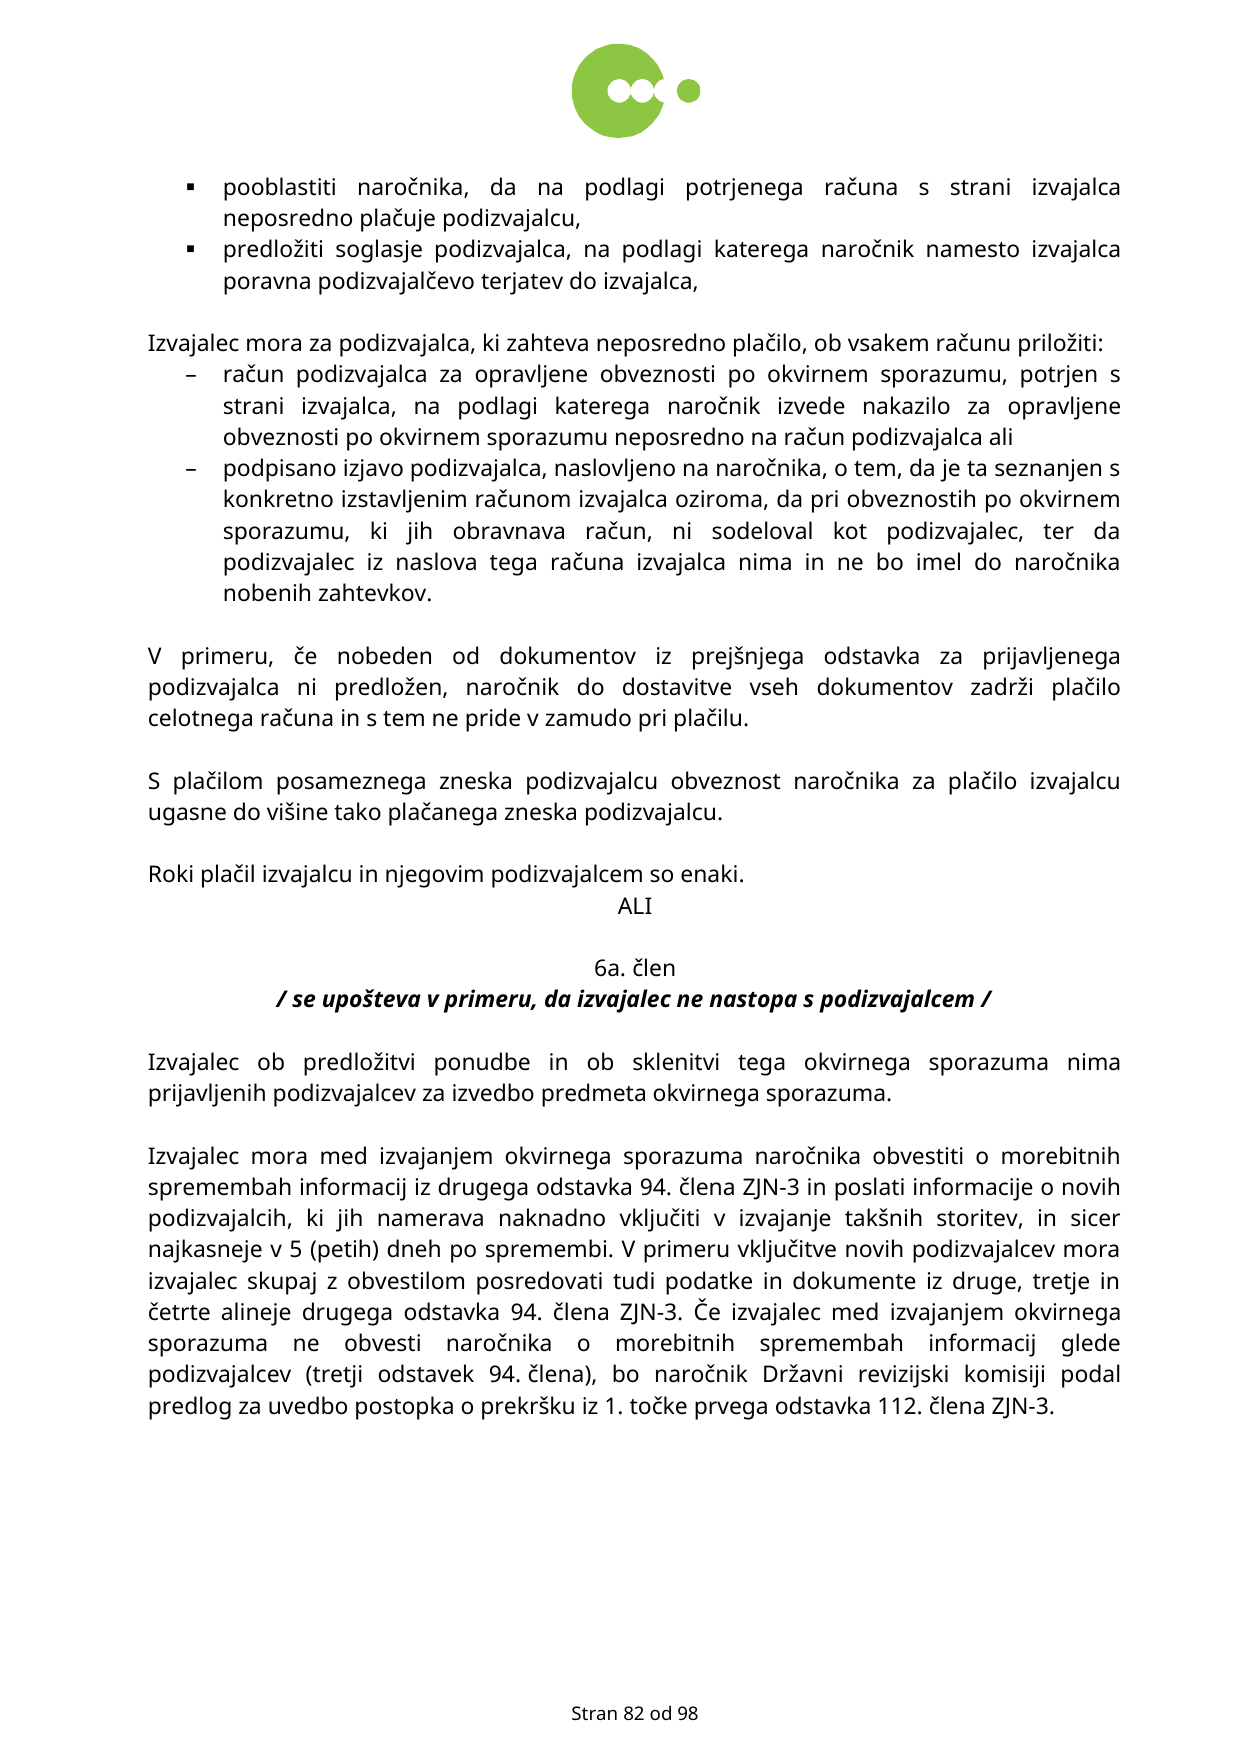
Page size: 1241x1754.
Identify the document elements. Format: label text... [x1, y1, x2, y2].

text Izvajalec mora za podizvajalca, ki zahteva neposredno plačilo, ob vsakem računu priložiti: [148, 327, 1122, 358]
text Izvajalec mora med izvajanjem okvirnega sporazuma naročnika obvestiti o morebitnih spremembah informacij iz drugega odstavka 94. člena ZJN-3 in poslati informacije o novih podizvajalcih, ki jih namerava naknadno vključiti v izvajanje takšnih storitev, in sicer najkasneje v 5 (petih) dneh po spremembi. V primeru vključitve novih podizvajalcev mora izvajalec skupaj z obvestilom posredovati tudi podatke in dokumente iz druge, tretje in četrte alineje drugega odstavka 94. člena ZJN-3. Če izvajalec med izvajanjem okvirnega sporazuma ne obvesti naročnika o morebitnih spremembah informacij glede podizvajalcev (tretji odstavek 94. člena), bo naročnik Državni revizijski komisiji podal predlog za uvedbo postopka o prekršku iz 1. točke prvega odstavka 112. člena ZJN-3. [148, 1140, 1122, 1421]
list predložiti soglasje podizvajalca, na podlagi katerega naročnik namesto izvajalca poravna podizvajalčevo terjatev do izvajalca, [185, 233, 1122, 296]
text ALI [148, 890, 1122, 921]
text Roki plačil izvajalcu in njegovim podizvajalcem so enaki. [148, 858, 1122, 890]
text Izvajalec ob predložitvi ponudbe in ob sklenitvi tega okvirnega sporazuma nima prijavljenih podizvajalcev za izvedbo predmeta okvirnega sporazuma. [148, 1046, 1122, 1108]
text 6a. člen [148, 952, 1122, 983]
list podpisano izjavo podizvajalca, naslovljeno na naročnika, o tem, da je ta seznanjen s konkretno izstavljenim računom izvajalca oziroma, da pri obveznostih po okvirnem sporazumu, ki jih obravnava račun, ni sodeloval kot podizvajalec, ter da podizvajalec iz naslova tega računa izvajalca nima in ne bo imel do naročnika nobenih zahtevkov. [185, 452, 1122, 608]
text S plačilom posameznega zneska podizvajalcu obveznost naročnika za plačilo izvajalcu ugasne do višine tako plačanega zneska podizvajalcu. [148, 765, 1122, 827]
text V primeru, če nobeden od dokumentov iz prejšnjega odstavka za prijavljenega podizvajalca ni predložen, naročnik do dostavitve vseh dokumentov zadrži plačilo celotnega računa in s tem ne pride v zamudo pri plačilu. [148, 640, 1122, 733]
text / se upošteva v primeru, da izvajalec ne nastopa s podizvajalcem / [148, 983, 1122, 1015]
list pooblastiti naročnika, da na podlagi potrjenega računa s strani izvajalca neposredno plačuje podizvajalcu, [185, 171, 1122, 233]
list račun podizvajalca za opravljene obveznosti po okvirnem sporazumu, potrjen s strani izvajalca, na podlagi katerega naročnik izvede nakazilo za opravljene obveznosti po okvirnem sporazumu neposredno na račun podizvajalca ali [185, 358, 1122, 452]
